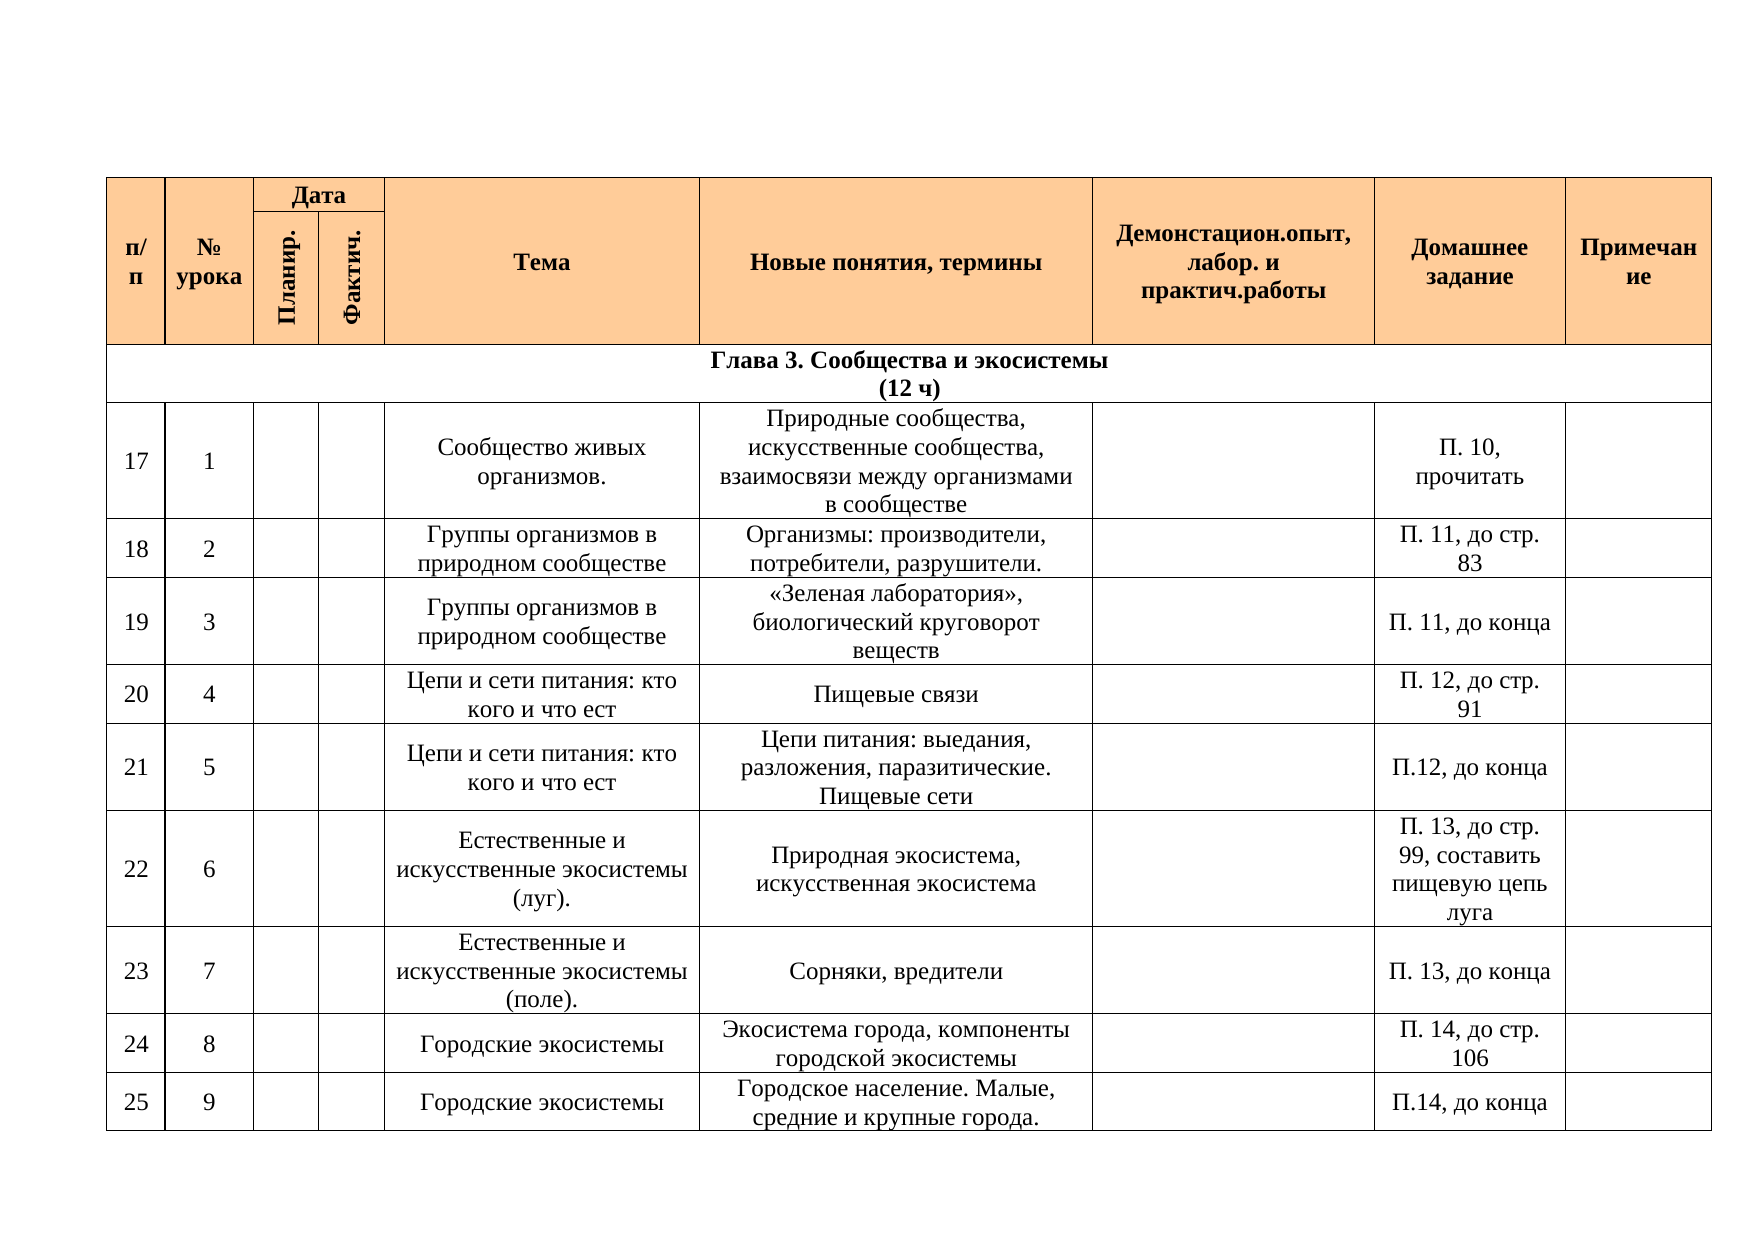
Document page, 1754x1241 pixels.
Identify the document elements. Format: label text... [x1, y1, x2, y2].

table_cell [1566, 1014, 1711, 1072]
table_cell [319, 403, 384, 518]
table_cell [1566, 578, 1711, 664]
table_cell Пищевые связи [700, 665, 1092, 723]
table_cell [254, 1073, 318, 1130]
table_cell [1093, 1073, 1374, 1130]
table_cell [1566, 519, 1711, 577]
table_header Новые понятия, термины [700, 178, 1092, 344]
table_cell Естественные и искусственные экосистемы (поле). [385, 927, 699, 1013]
table_cell Цепи питания: выедания, разложения, паразитические. Пищевые сети [700, 724, 1092, 810]
table_cell П. 11, до конца [1375, 578, 1565, 664]
table_header Тема [385, 178, 699, 344]
table_cell 19 [107, 578, 164, 664]
table_cell 25 [107, 1073, 164, 1130]
table_cell П. 11, до стр. 83 [1375, 519, 1565, 577]
table_cell [1093, 724, 1374, 810]
table_cell [254, 724, 318, 810]
table_cell Организмы: производители, потребители, разрушители. [700, 519, 1092, 577]
table_cell [1093, 811, 1374, 926]
table_cell Глава 3. Сообщества и экосистемы (12 ч) [107, 345, 1711, 402]
table_cell [319, 811, 384, 926]
table_cell [319, 1073, 384, 1130]
table_cell Городские экосистемы [385, 1073, 699, 1130]
table_cell [1566, 927, 1711, 1013]
table_cell [254, 665, 318, 723]
table_header Демонстацион.опыт, лабор. и практич.работы [1093, 178, 1374, 344]
table_cell 1 [166, 403, 253, 518]
table_cell 20 [107, 665, 164, 723]
table_cell [319, 578, 384, 664]
table_cell [1566, 665, 1711, 723]
table_cell [1566, 1073, 1711, 1130]
table_cell Природные сообщества, искусственные сообщества, взаимосвязи между организмами в сообществе [700, 403, 1092, 518]
table_cell [1093, 1014, 1374, 1072]
table_cell П.14, до конца [1375, 1073, 1565, 1130]
table_cell [1566, 403, 1711, 518]
table_header п/п [107, 178, 164, 344]
table_cell Природная экосистема, искусственная экосистема [700, 811, 1092, 926]
table_cell [319, 519, 384, 577]
table_cell Сообщество живых организмов. [385, 403, 699, 518]
table_cell [1093, 403, 1374, 518]
table_cell 8 [166, 1014, 253, 1072]
table_cell [319, 927, 384, 1013]
table_cell [1566, 724, 1711, 810]
table_cell 9 [166, 1073, 253, 1130]
table_cell [1093, 665, 1374, 723]
table_cell 23 [107, 927, 164, 1013]
table_cell [1093, 578, 1374, 664]
table_cell [319, 724, 384, 810]
table_cell [254, 1014, 318, 1072]
table_cell 2 [166, 519, 253, 577]
table_cell [1093, 519, 1374, 577]
table_cell Планир. [254, 212, 318, 344]
table_cell 5 [166, 724, 253, 810]
table_cell [254, 578, 318, 664]
table_cell П. 13, до стр. 99, составить пищевую цепь луга [1375, 811, 1565, 926]
table_cell 7 [166, 927, 253, 1013]
table_cell 22 [107, 811, 164, 926]
table_cell П. 12, до стр. 91 [1375, 665, 1565, 723]
table_cell 4 [166, 665, 253, 723]
table_header Домашнее задание [1375, 178, 1565, 344]
table_cell Сорняки, вредители [700, 927, 1092, 1013]
table_cell [254, 927, 318, 1013]
table_cell Цепи и сети питания: кто кого и что ест [385, 665, 699, 723]
table_cell Городское население. Малые, средние и крупные города. [700, 1073, 1092, 1130]
table_cell Городские экосистемы [385, 1014, 699, 1072]
table_cell П. 10, прочитать [1375, 403, 1565, 518]
table_cell [1566, 811, 1711, 926]
table_cell [254, 811, 318, 926]
table_cell «Зеленая лаборатория», биологический круговорот веществ [700, 578, 1092, 664]
table_cell П. 14, до стр. 106 [1375, 1014, 1565, 1072]
table_cell 17 [107, 403, 164, 518]
table_cell [1093, 927, 1374, 1013]
table_cell 24 [107, 1014, 164, 1072]
table_cell 3 [166, 578, 253, 664]
table_cell Цепи и сети питания: кто кого и что ест [385, 724, 699, 810]
table_cell 6 [166, 811, 253, 926]
table_cell П.12, до конца [1375, 724, 1565, 810]
table_header № урока [166, 178, 253, 344]
table_cell Фактич. [319, 212, 384, 344]
table_cell Естественные и искусственные экосистемы (луг). [385, 811, 699, 926]
table_cell 21 [107, 724, 164, 810]
table_cell П. 13, до конца [1375, 927, 1565, 1013]
table_cell [319, 1014, 384, 1072]
table_cell 18 [107, 519, 164, 577]
table_cell Группы организмов в природном сообществе [385, 519, 699, 577]
table_cell [254, 519, 318, 577]
table_header Дата [254, 178, 384, 211]
table_cell Экосистема города, компоненты городской экосистемы [700, 1014, 1092, 1072]
table_cell [254, 403, 318, 518]
table_cell [319, 665, 384, 723]
table_header Примечание [1566, 178, 1711, 344]
table_cell Группы организмов в природном сообществе [385, 578, 699, 664]
